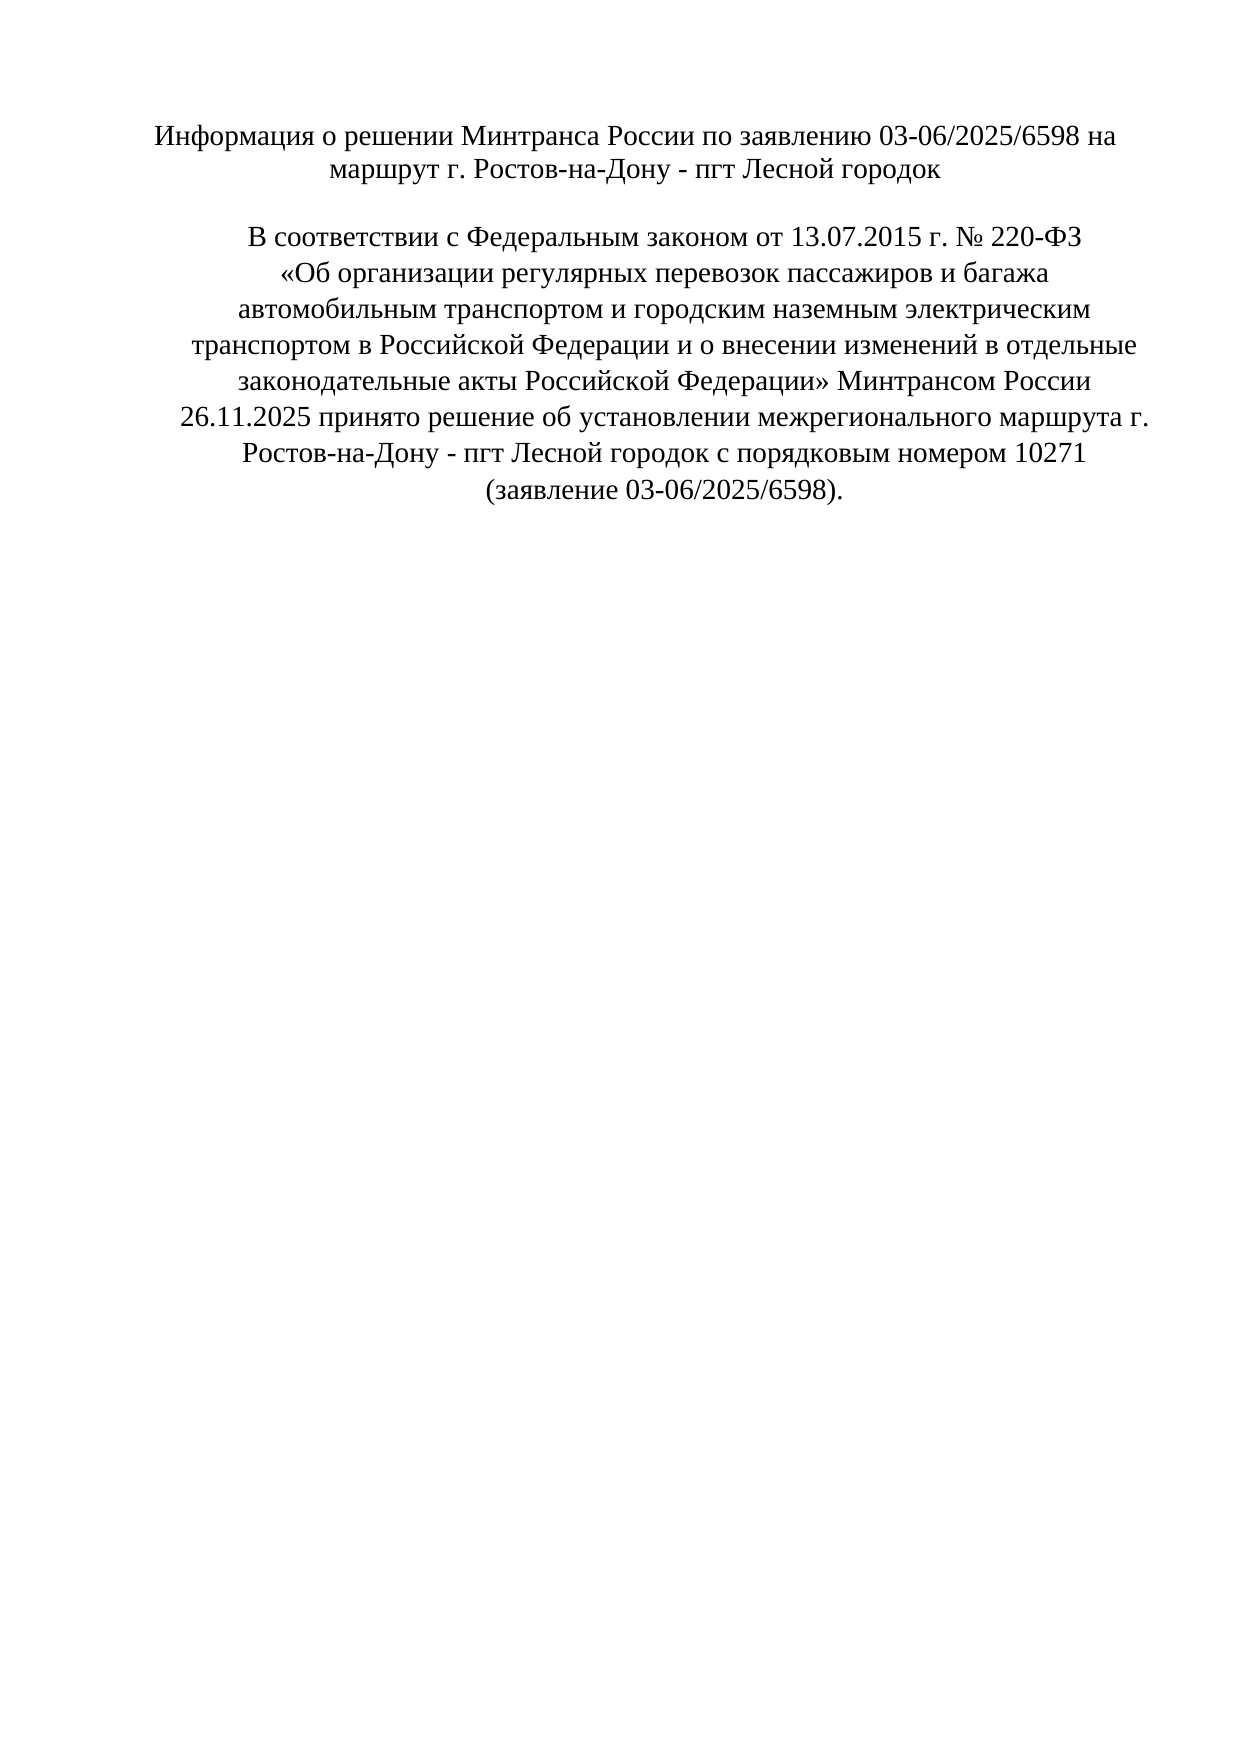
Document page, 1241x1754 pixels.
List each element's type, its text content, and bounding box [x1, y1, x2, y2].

text В соответствии с Федеральным законом от 13.07.2015 г. № 220-ФЗ «Об организации регулярных перевозок пассажиров и багажа автомобильным транспортом и городским наземным электрическим транспортом в Российской Федерации и о внесении изменений в отдельные законодательные акты Российской Федерации» Минтрансом России 26.11.2025 принято решение об установлении межрегионального маршрута г. Ростов-на-Дону - пгт Лесной городок с порядковым номером 10271 (заявление 03-06/2025/6598). [177, 219, 1152, 505]
text Информация о решении Минтранса России по заявлению 03-06/2025/6598 на маршрут г. Ростов-на-Дону - пгт Лесной городок [118, 118, 1152, 185]
